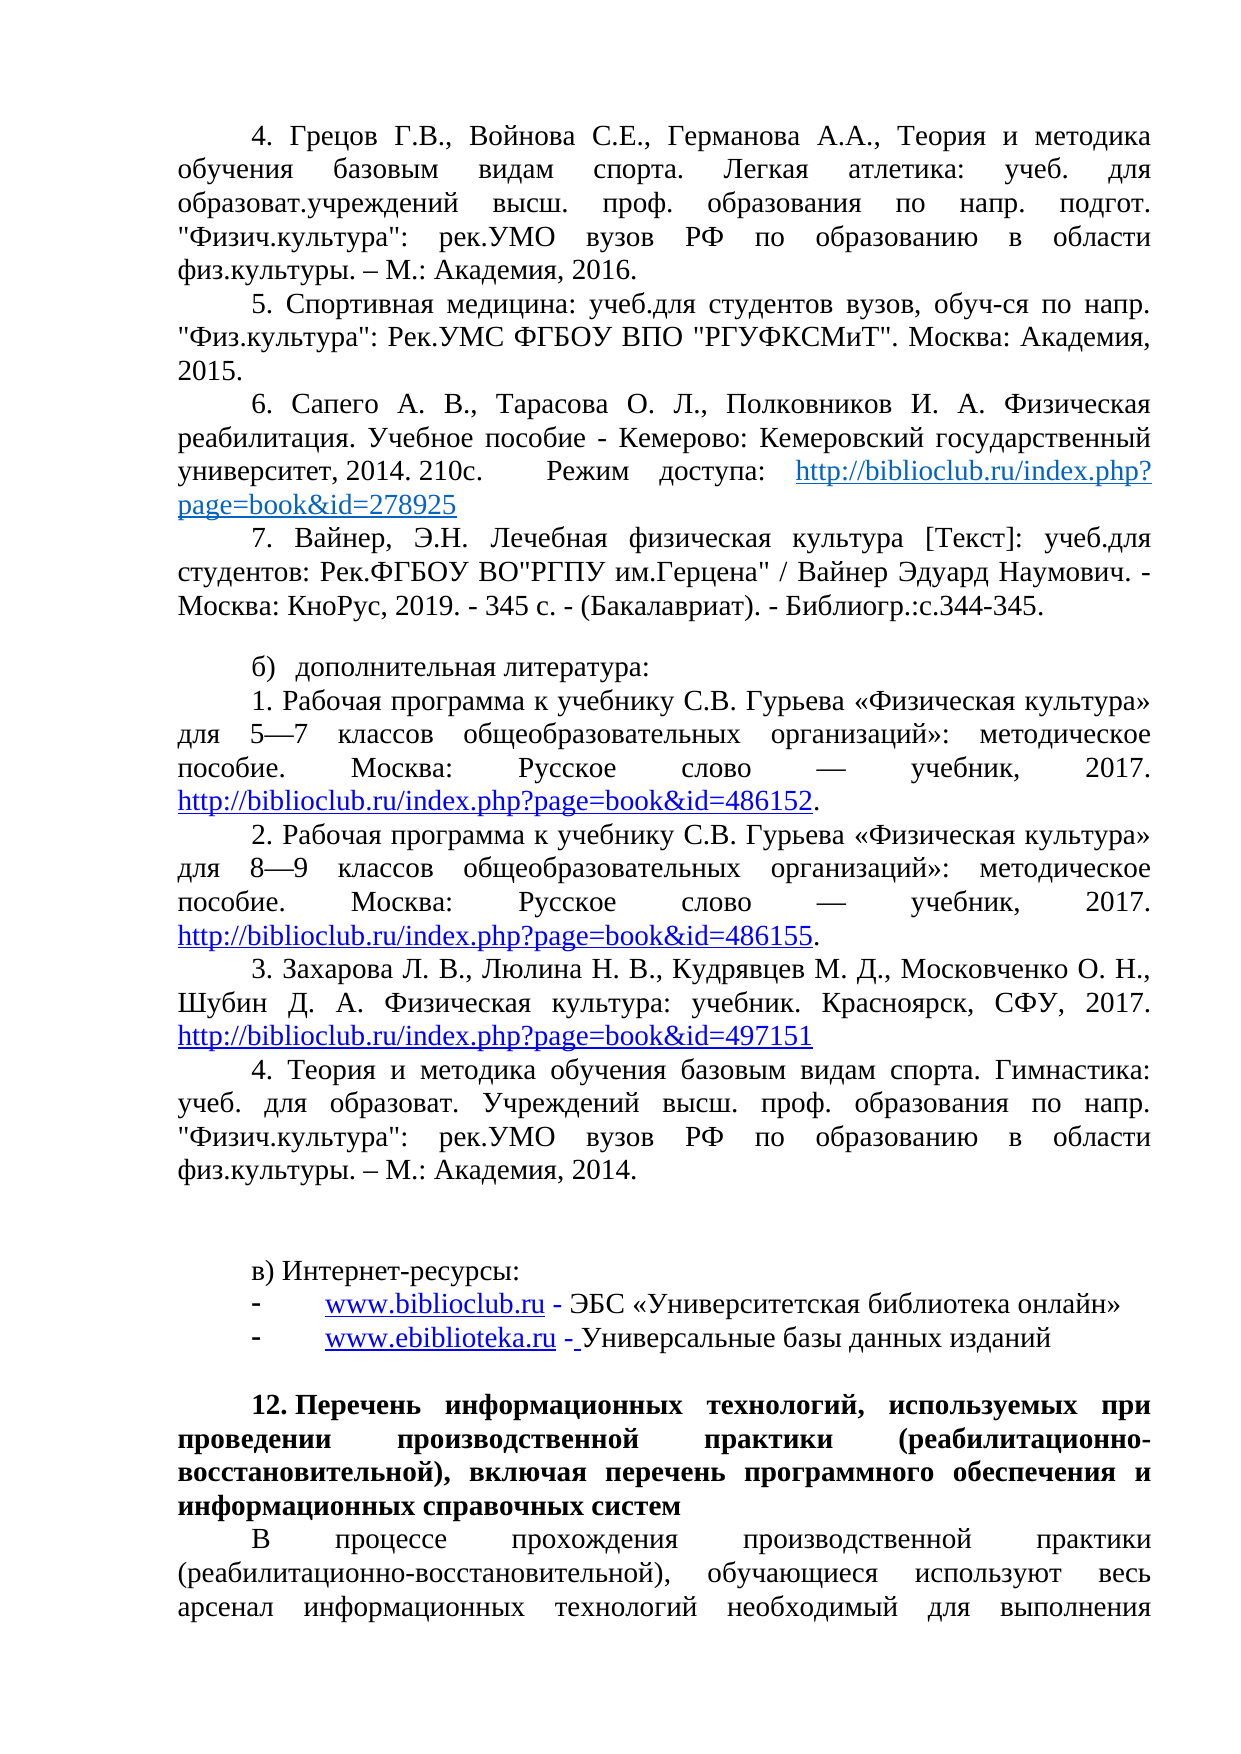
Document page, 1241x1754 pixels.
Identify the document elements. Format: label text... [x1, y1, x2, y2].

list в) Интернет-ресурсы: [177, 1253, 1152, 1287]
text 12. Перечень информационных технологий, используемых при проведении производственной практики (реабилитационно-восстановительной), включая перечень программного обеспечения и информационных справочных систем [177, 1387, 1152, 1522]
text 5. Спортивная медицина: учеб.для студентов вузов, обуч-ся по напр. "Физ.культура": Рек.УМС ФГБОУ ВПО "РГУФКСМиТ". Москва: Академия, 2015. [177, 286, 1152, 386]
list www.biblioclub.ru - ЭБС «Университетская библиотека онлайн» [177, 1287, 1152, 1320]
text 1. Рабочая программа к учебнику С.В. Гурьева «Физическая культура» для 5—7 классов общеобразовательных организаций»: методическое пособие. Москва: Русское слово — учебник, 2017. http://biblioclub.ru/index.php?page=book&id=486152. [177, 683, 1152, 817]
text 2. Рабочая программа к учебнику С.В. Гурьева «Физическая культура» для 8—9 классов общеобразовательных организаций»: методическое пособие. Москва: Русское слово — учебник, 2017. http://biblioclub.ru/index.php?page=book&id=486155. [177, 817, 1152, 951]
text 7. Вайнер, Э.Н. Лечебная физическая культура [Текст]: учеб.для студентов: Рек.ФГБОУ ВО"РГПУ им.Герцена" / Вайнер Эдуард Наумович. - Москва: КноРус, 2019. - 345 с. - (Бакалавриат). - Библиогр.:с.344-345. [177, 521, 1152, 621]
list 3. Захарова Л. В., Люлина Н. В., Кудрявцев М. Д., Московченко О. Н., Шубин Д. А. Физическая культура: учебник. Красноярск, СФУ, 2017. http://biblioclub.ru/index.php?page=book&id=497151 [177, 951, 1152, 1052]
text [177, 1522, 1152, 1622]
text б) дополнительная литература: [177, 649, 1152, 683]
text 4. Теория и методика обучения базовым видам спорта. Гимнастика: учеб. для образоват. Учреждений высш. проф. образования по напр. "Физич.культура": рек.УМО вузов РФ по образованию в области физ.культуры. – М.: Академия, 2014. [177, 1052, 1152, 1186]
text 6. Сапего А. В., Тарасова О. Л., Полковников И. А. Физическая реабилитация. Учебное пособие - Кемерово: Кемеровский государственный университет, 2014. 210с. Режим доступа: http://biblioclub.ru/index.php?page=book&id=278925 [177, 386, 1152, 521]
text 4. Грецов Г.В., Войнова С.Е., Германова А.А., Теория и методика обучения базовым видам спорта. Легкая атлетика: учеб. для образоват.учреждений высш. проф. образования по напр. подгот. "Физич.культура": рек.УМО вузов РФ по образованию в области физ.культуры. – М.: Академия, 2016. [177, 118, 1152, 286]
list www.ebiblioteka.ru - Универсальные базы данных изданий [177, 1320, 1152, 1354]
